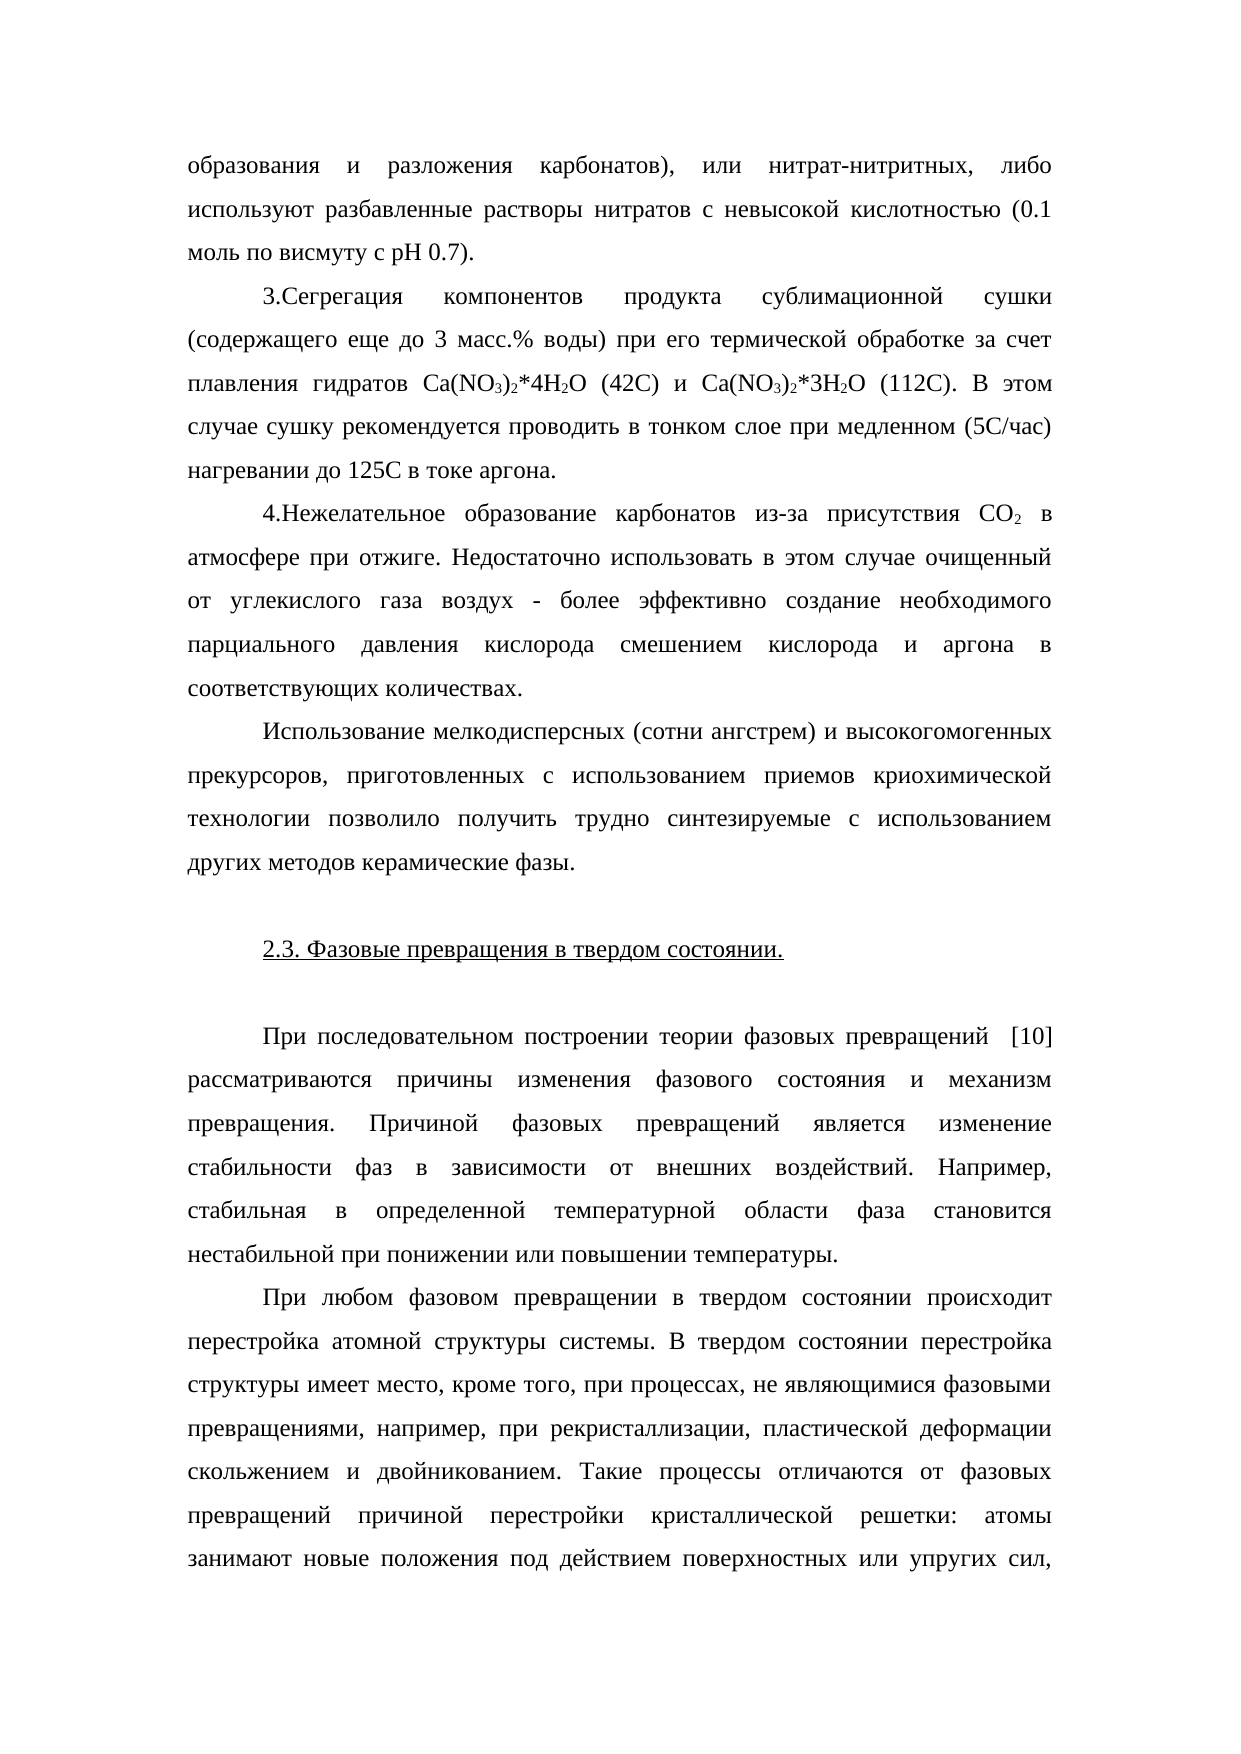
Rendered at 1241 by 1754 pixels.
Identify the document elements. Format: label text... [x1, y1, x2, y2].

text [187, 1282, 1053, 1572]
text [187, 150, 1053, 266]
text Использование мелкодисперсных (сотни ангстрем) и высокогомогенных прекурсоров, приготовленных с использованием приемов криохимической технологии позволило получить трудно синтезируемые с использованием других методов керамические фазы. [187, 716, 1053, 876]
text 4.Нежелательное образование карбонатов из-за присутствия СО2 в атмосфере при отжиге. Недостаточно использовать в этом случае очищенный от углекислого газа воздух - более эффективно создание необходимого парциального давления кислорода смешением кислорода и аргона в соответствующих количествах. [187, 498, 1053, 702]
text 3.Сегрегация компонентов продукта сублимационной сушки (содержащего еще до 3 масс.% воды) при его термической обработке за счет плавления гидратов Ca(NO3)2*4H2O (42C) и Ca(NO3)2*3H2O (112C). В этом случае сушку рекомендуется проводить в тонком слое при медленном (5С/час) нагревании до 125С в токе аргона. [187, 281, 1053, 484]
text 2.3. Фазовые превращения в твердом состоянии. [187, 934, 1053, 963]
text При последовательном построении теории фазовых превращений [10] рассматриваются причины изменения фазового состояния и механизм превращения. Причиной фазовых превращений является изменение стабильности фаз в зависимости от внешних воздействий. Например, стабильная в определенной температурной области фаза становится нестабильной при понижении или повышении температуры. [187, 1021, 1053, 1268]
